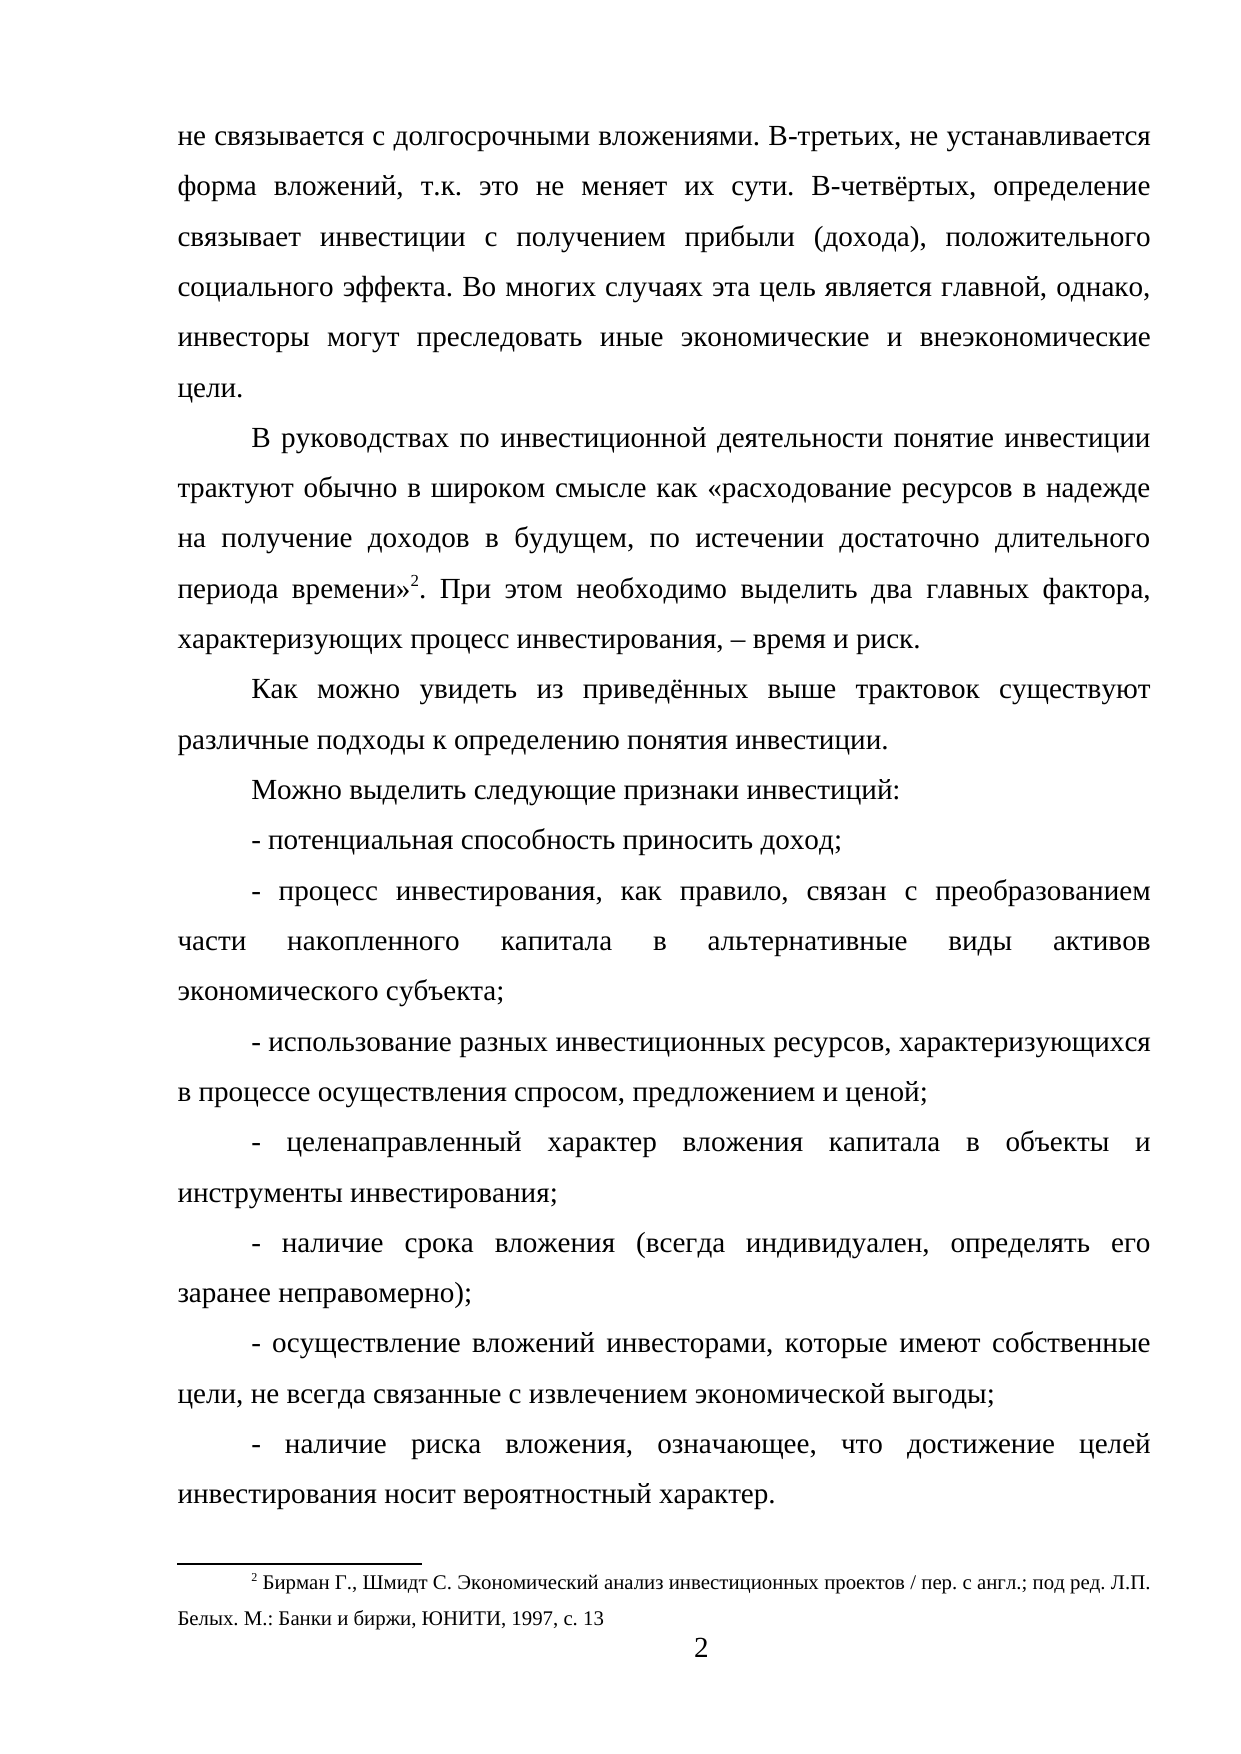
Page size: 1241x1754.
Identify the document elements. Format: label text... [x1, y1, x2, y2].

text В руководствах по инвестиционной деятельности понятие инвестиции трактуют обычно в широком смысле как «расходование ресурсов в надежде на получение доходов в будущем, по истечении достаточно длительного периода времени». При этом необходимо выделить два главных фактора, характеризующих процесс инвестирования, – время и риск. [177, 420, 1152, 655]
text Можно выделить следующие признаки инвестиций: [177, 772, 1152, 806]
text - процесс инвестирования, как правило, связан с преобразованием части накопленного капитала в альтернативные виды активов экономического субъекта; [177, 873, 1152, 1007]
text - осуществление вложений инвесторами, которые имеют собственные цели, не всегда связанные с извлечением экономической выгоды; [177, 1326, 1152, 1409]
text - наличие срока вложения (всегда индивидуален, определять его заранее неправомерно); [177, 1225, 1152, 1309]
text - наличие риска вложения, означающее, что достижение целей инвестирования носит вероятностный характер. [177, 1426, 1152, 1510]
text - использование разных инвестиционных ресурсов, характеризующихся в процессе осуществления спросом, предложением и ценой; [177, 1024, 1152, 1108]
text - целенаправленный характер вложения капитала в объекты и инструменты инвестирования; [177, 1124, 1152, 1208]
text - потенциальная способность приносить доход; [177, 822, 1152, 856]
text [177, 118, 1152, 403]
text Как можно увидеть из приведённых выше трактовок существуют различные подходы к определению понятия инвестиции. [177, 672, 1152, 755]
